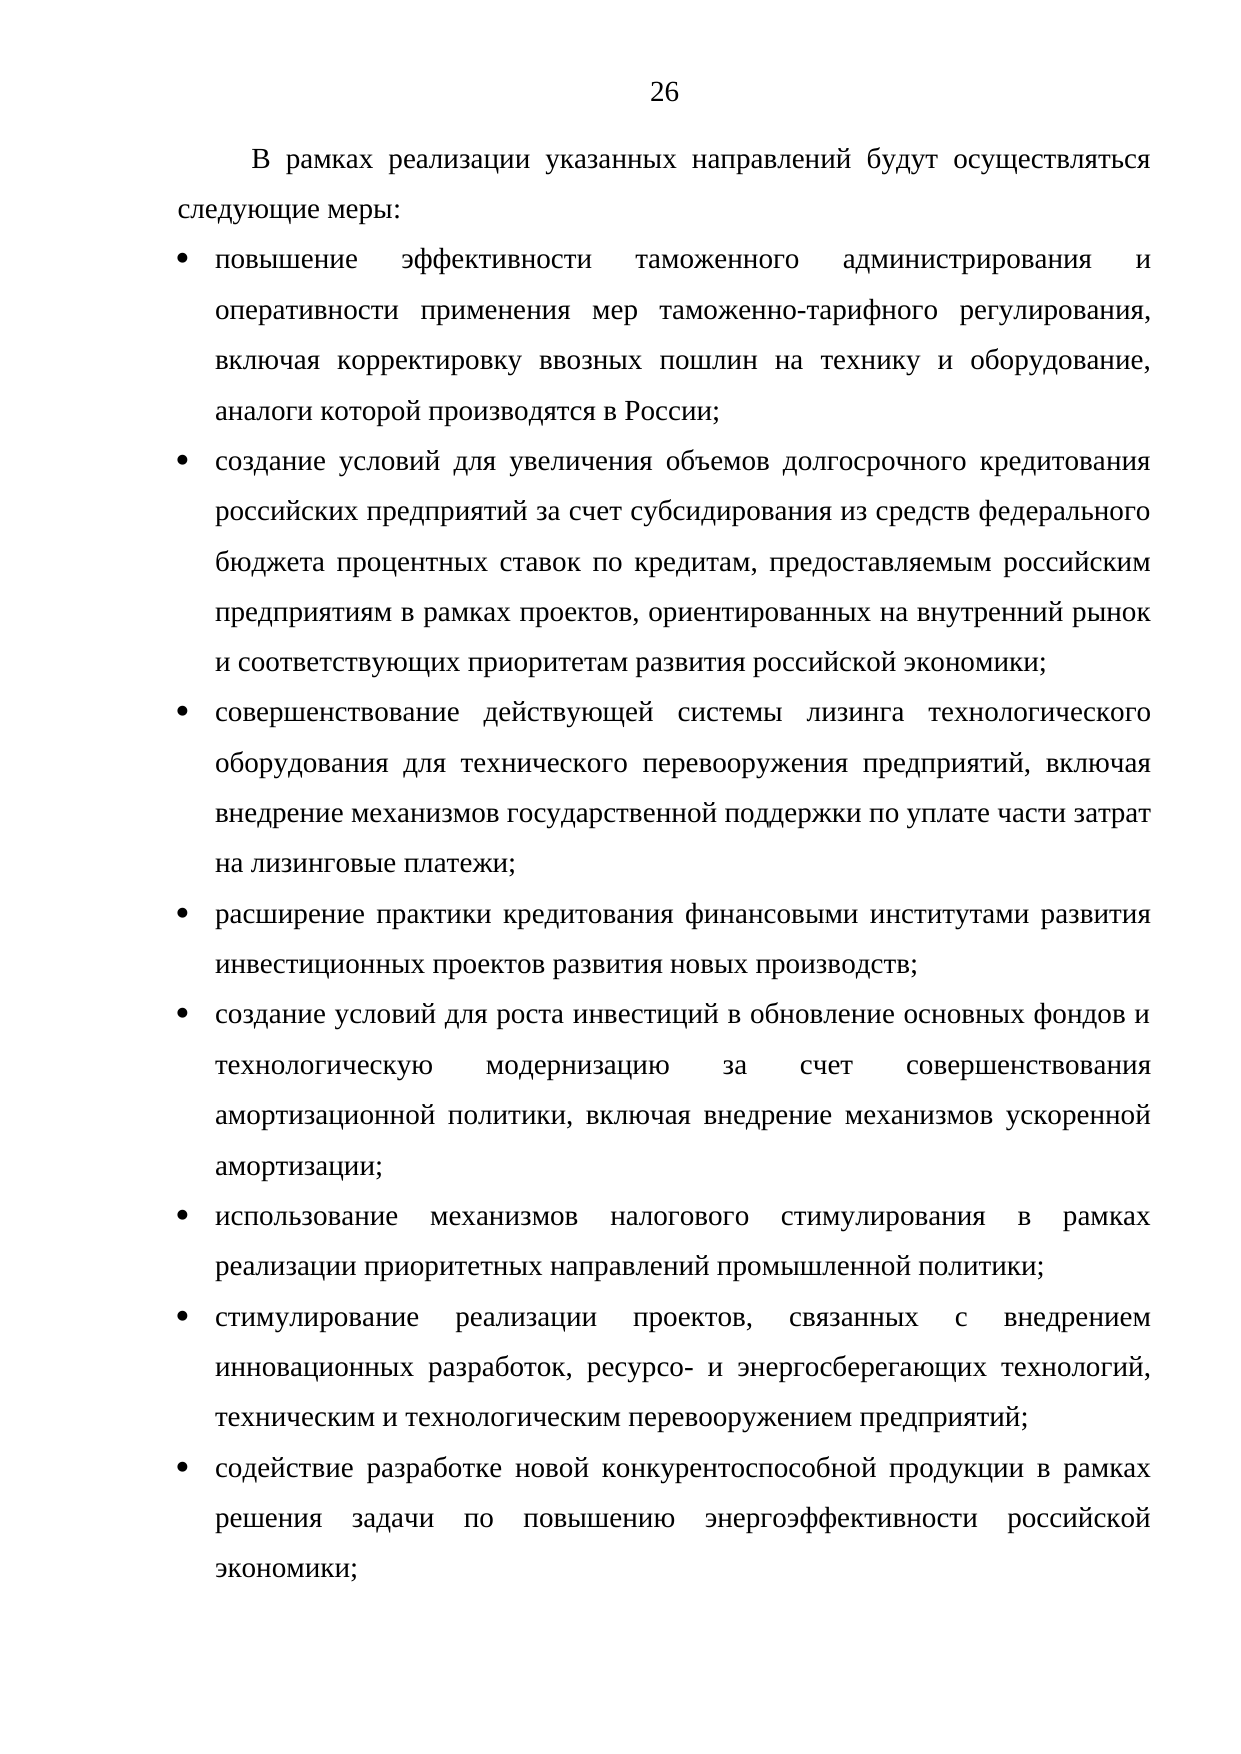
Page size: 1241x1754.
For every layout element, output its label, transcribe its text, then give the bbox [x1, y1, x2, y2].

text В рамках реализации указанных направлений будут осуществляться следующие меры: [177, 141, 1152, 225]
list использование механизмов налогового стимулирования в рамках реализации приоритетных направлений промышленной политики; [177, 1198, 1152, 1282]
list совершенствование действующей системы лизинга технологического оборудования для технического перевооружения предприятий, включая внедрение механизмов государственной поддержки по уплате части затрат на лизинговые платежи; [177, 694, 1152, 879]
list создание условий для увеличения объемов долгосрочного кредитования российских предприятий за счет субсидирования из средств федерального бюджета процентных ставок по кредитам, предоставляемым российским предприятиям в рамках проектов, ориентированных на внутренний рынок и соответствующих приоритетам развития российской экономики; [177, 443, 1152, 678]
list содействие разработке новой конкурентоспособной продукции в рамках решения задачи по повышению энергоэффективности российской экономики; [177, 1450, 1152, 1584]
list создание условий для роста инвестиций в обновление основных фондов и технологическую модернизацию за счет совершенствования амортизационной политики, включая внедрение механизмов ускоренной амортизации; [177, 997, 1152, 1181]
list расширение практики кредитования финансовыми институтами развития инвестиционных проектов развития новых производств; [177, 896, 1152, 980]
list повышение эффективности таможенного администрирования и оперативности применения мер таможенно-тарифного регулирования, включая корректировку ввозных пошлин на технику и оборудование, аналоги которой производятся в России; [177, 242, 1152, 426]
list стимулирование реализации проектов, связанных с внедрением инновационных разработок, ресурсо- и энергосберегающих технологий, техническим и технологическим перевооружением предприятий; [177, 1299, 1152, 1433]
